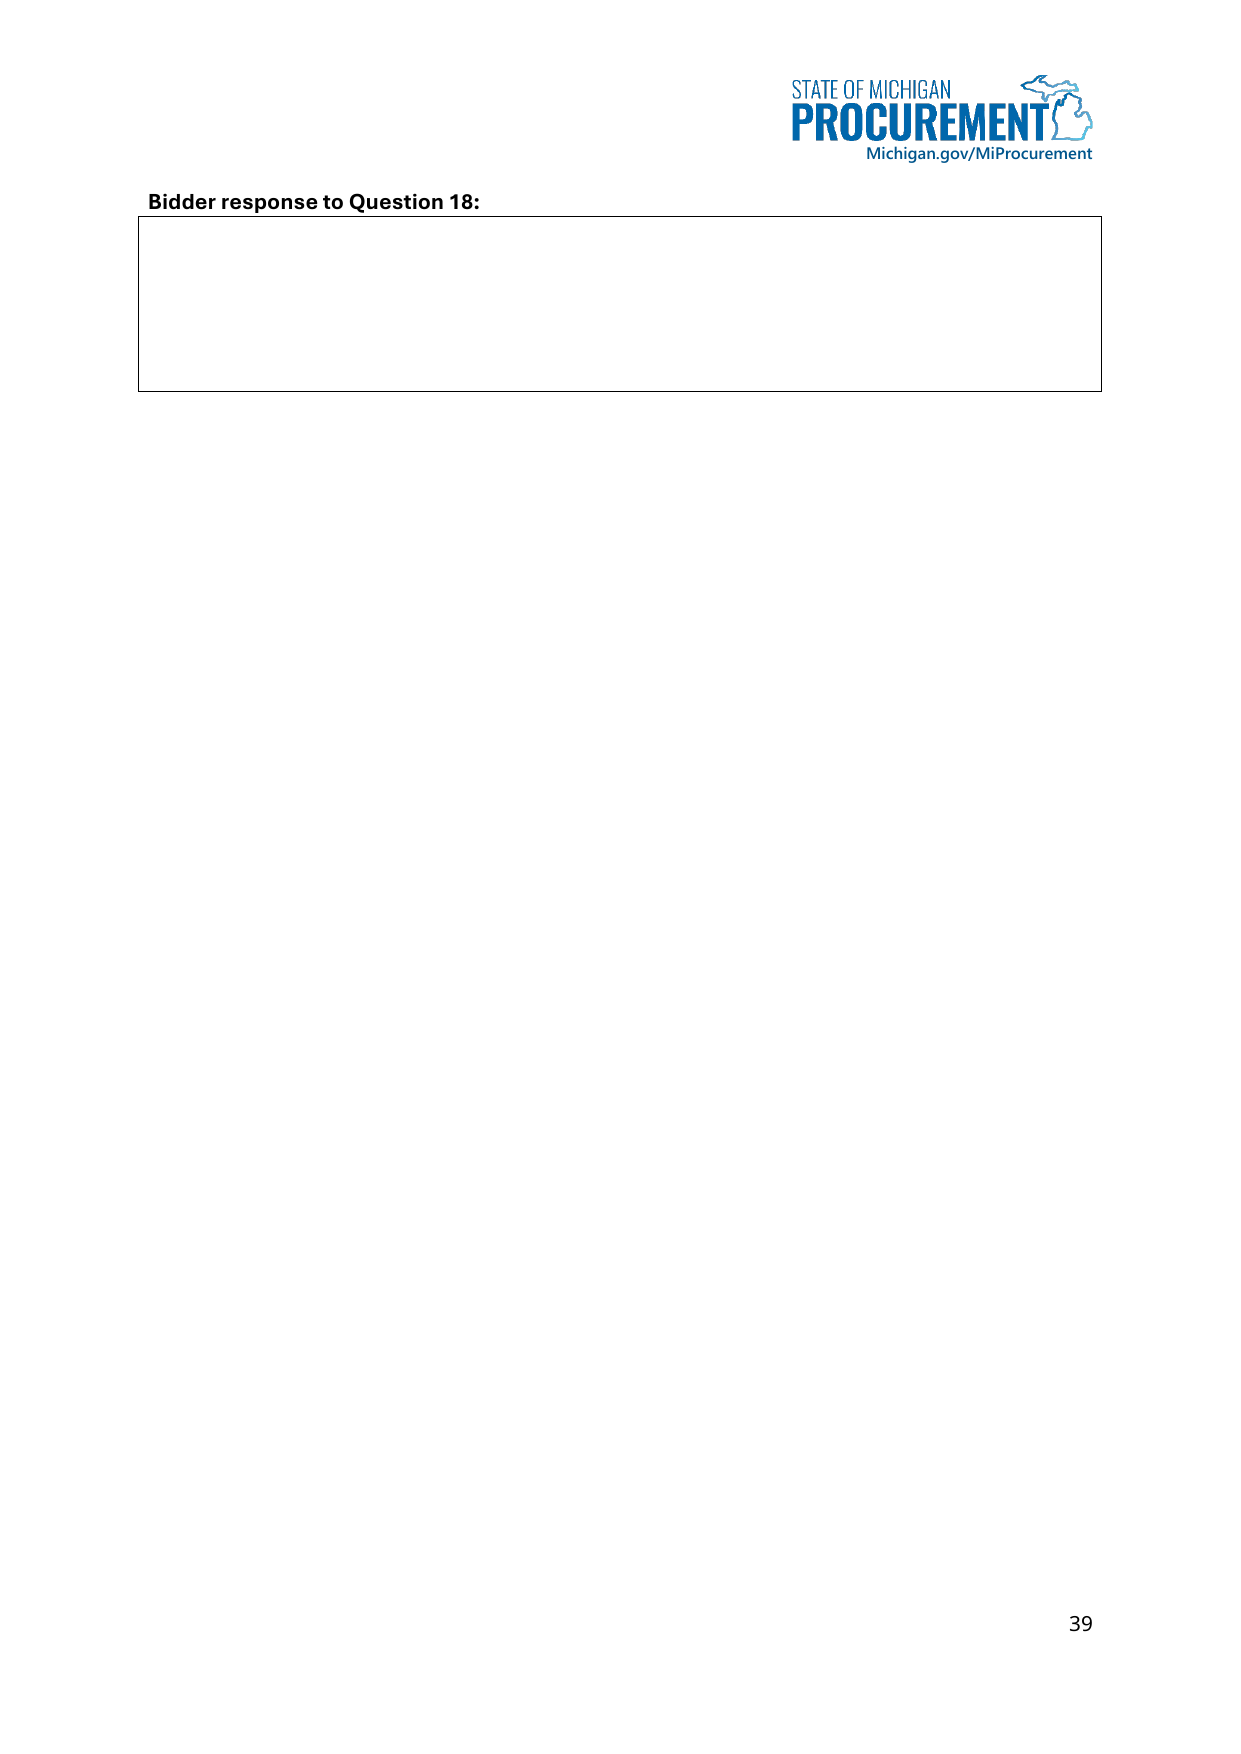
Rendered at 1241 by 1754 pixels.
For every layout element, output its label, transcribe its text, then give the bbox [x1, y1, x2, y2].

picture [792, 75, 1093, 141]
text Bidder response to Question 18: [148, 188, 1093, 216]
